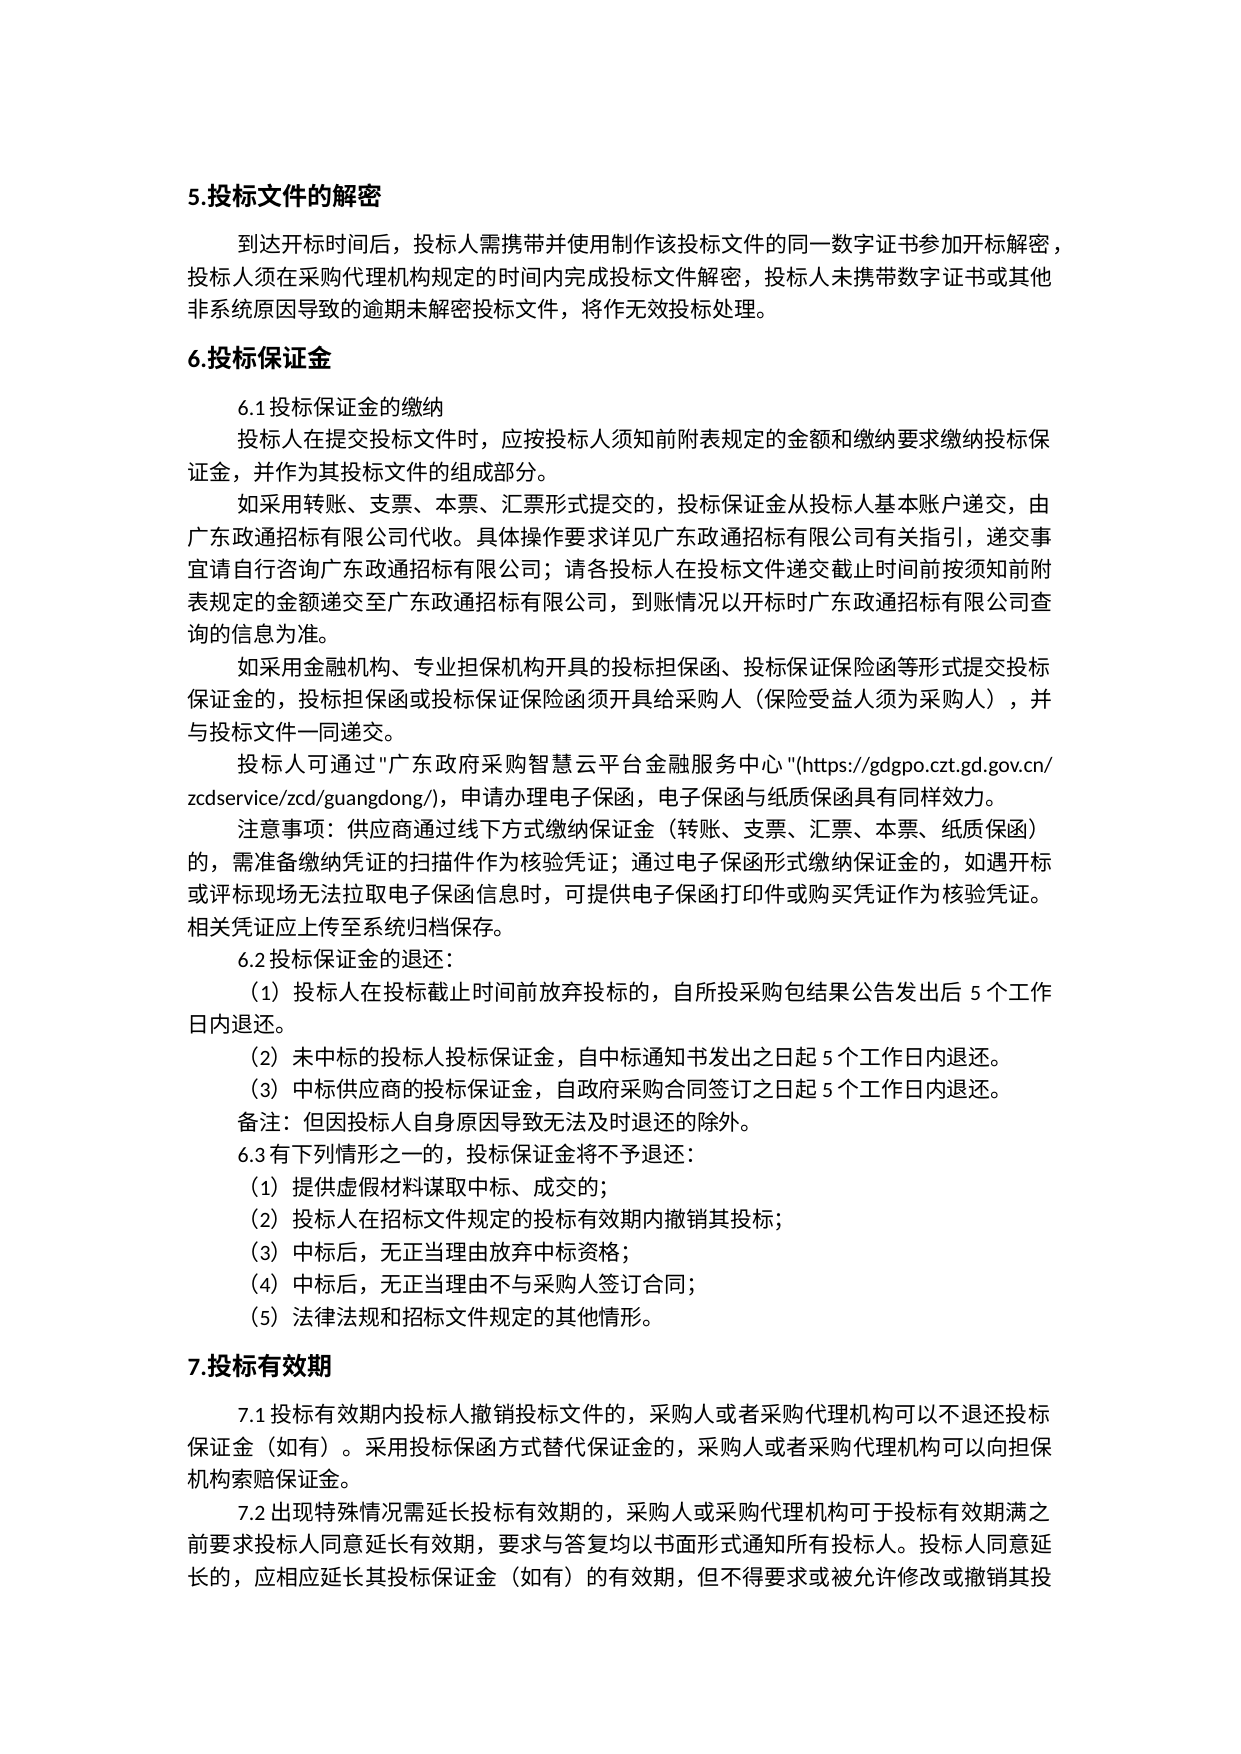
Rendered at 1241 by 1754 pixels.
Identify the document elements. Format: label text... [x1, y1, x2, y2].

text （3）中标后，无正当理由放弃中标资格； [187, 1234, 1053, 1267]
text 到达开标时间后，投标人需携带并使用制作该投标文件的同一数字证书参加开标解密，投标人须在采购代理机构规定的时间内完成投标文件解密，投标人未携带数字证书或其他非系统原因导致的逾期未解密投标文件，将作无效投标处理。 [187, 227, 1053, 324]
text （1）提供虚假材料谋取中标、成交的； [187, 1169, 1053, 1202]
text （1）投标人在投标截止时间前放弃投标的，自所投采购包结果公告发出后5个工作日内退还。 [187, 974, 1053, 1039]
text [187, 1494, 1053, 1592]
text （3）中标供应商的投标保证金，自政府采购合同签订之日起5个工作日内退还。 [187, 1072, 1053, 1104]
text 6.2投标保证金的退还： [187, 942, 1053, 974]
text 投标人在提交投标文件时，应按投标人须知前附表规定的金额和缴纳要求缴纳投标保证金，并作为其投标文件的组成部分。 [187, 422, 1053, 487]
text 注意事项：供应商通过线下方式缴纳保证金（转账、支票、汇票、本票、纸质保函）的，需准备缴纳凭证的扫描件作为核验凭证；通过电子保函形式缴纳保证金的，如遇开标或评标现场无法拉取电子保函信息时，可提供电子保函打印件或购买凭证作为核验凭证。相关凭证应上传至系统归档保存。 [187, 812, 1053, 942]
text 如采用金融机构、专业担保机构开具的投标担保函、投标保证保险函等形式提交投标保证金的，投标担保函或投标保证保险函须开具给采购人（保险受益人须为采购人），并与投标文件一同递交。 [187, 649, 1053, 747]
text （2）未中标的投标人投标保证金，自中标通知书发出之日起5个工作日内退还。 [187, 1039, 1053, 1072]
text 5.投标文件的解密 [187, 162, 1053, 227]
text 备注：但因投标人自身原因导致无法及时退还的除外。 [187, 1104, 1053, 1137]
text 投标人可通过"广东政府采购智慧云平台金融服务中心"(https://gdgpo.czt.gd.gov.cn/zcdservice/zcd/guangdong/)，申请办理电子保函，电子保函与纸质保函具有同样效力。 [187, 747, 1053, 812]
text （2）投标人在招标文件规定的投标有效期内撤销其投标； [187, 1202, 1053, 1234]
text 6.投标保证金 [187, 324, 1053, 389]
text 6.3有下列情形之一的，投标保证金将不予退还： [187, 1137, 1053, 1169]
text 如采用转账、支票、本票、汇票形式提交的，投标保证金从投标人基本账户递交，由广东政通招标有限公司代收。具体操作要求详见广东政通招标有限公司有关指引，递交事宜请自行咨询广东政通招标有限公司；请各投标人在投标文件递交截止时间前按须知前附表规定的金额递交至广东政通招标有限公司，到账情况以开标时广东政通招标有限公司查询的信息为准。 [187, 487, 1053, 649]
text 7.投标有效期 [187, 1332, 1053, 1397]
text 6.1投标保证金的缴纳 [187, 389, 1053, 422]
text 7.1投标有效期内投标人撤销投标文件的，采购人或者采购代理机构可以不退还投标保证金（如有）。采用投标保函方式替代保证金的，采购人或者采购代理机构可以向担保机构索赔保证金。 [187, 1397, 1053, 1494]
text （4）中标后，无正当理由不与采购人签订合同； [187, 1267, 1053, 1299]
text （5）法律法规和招标文件规定的其他情形。 [187, 1299, 1053, 1332]
